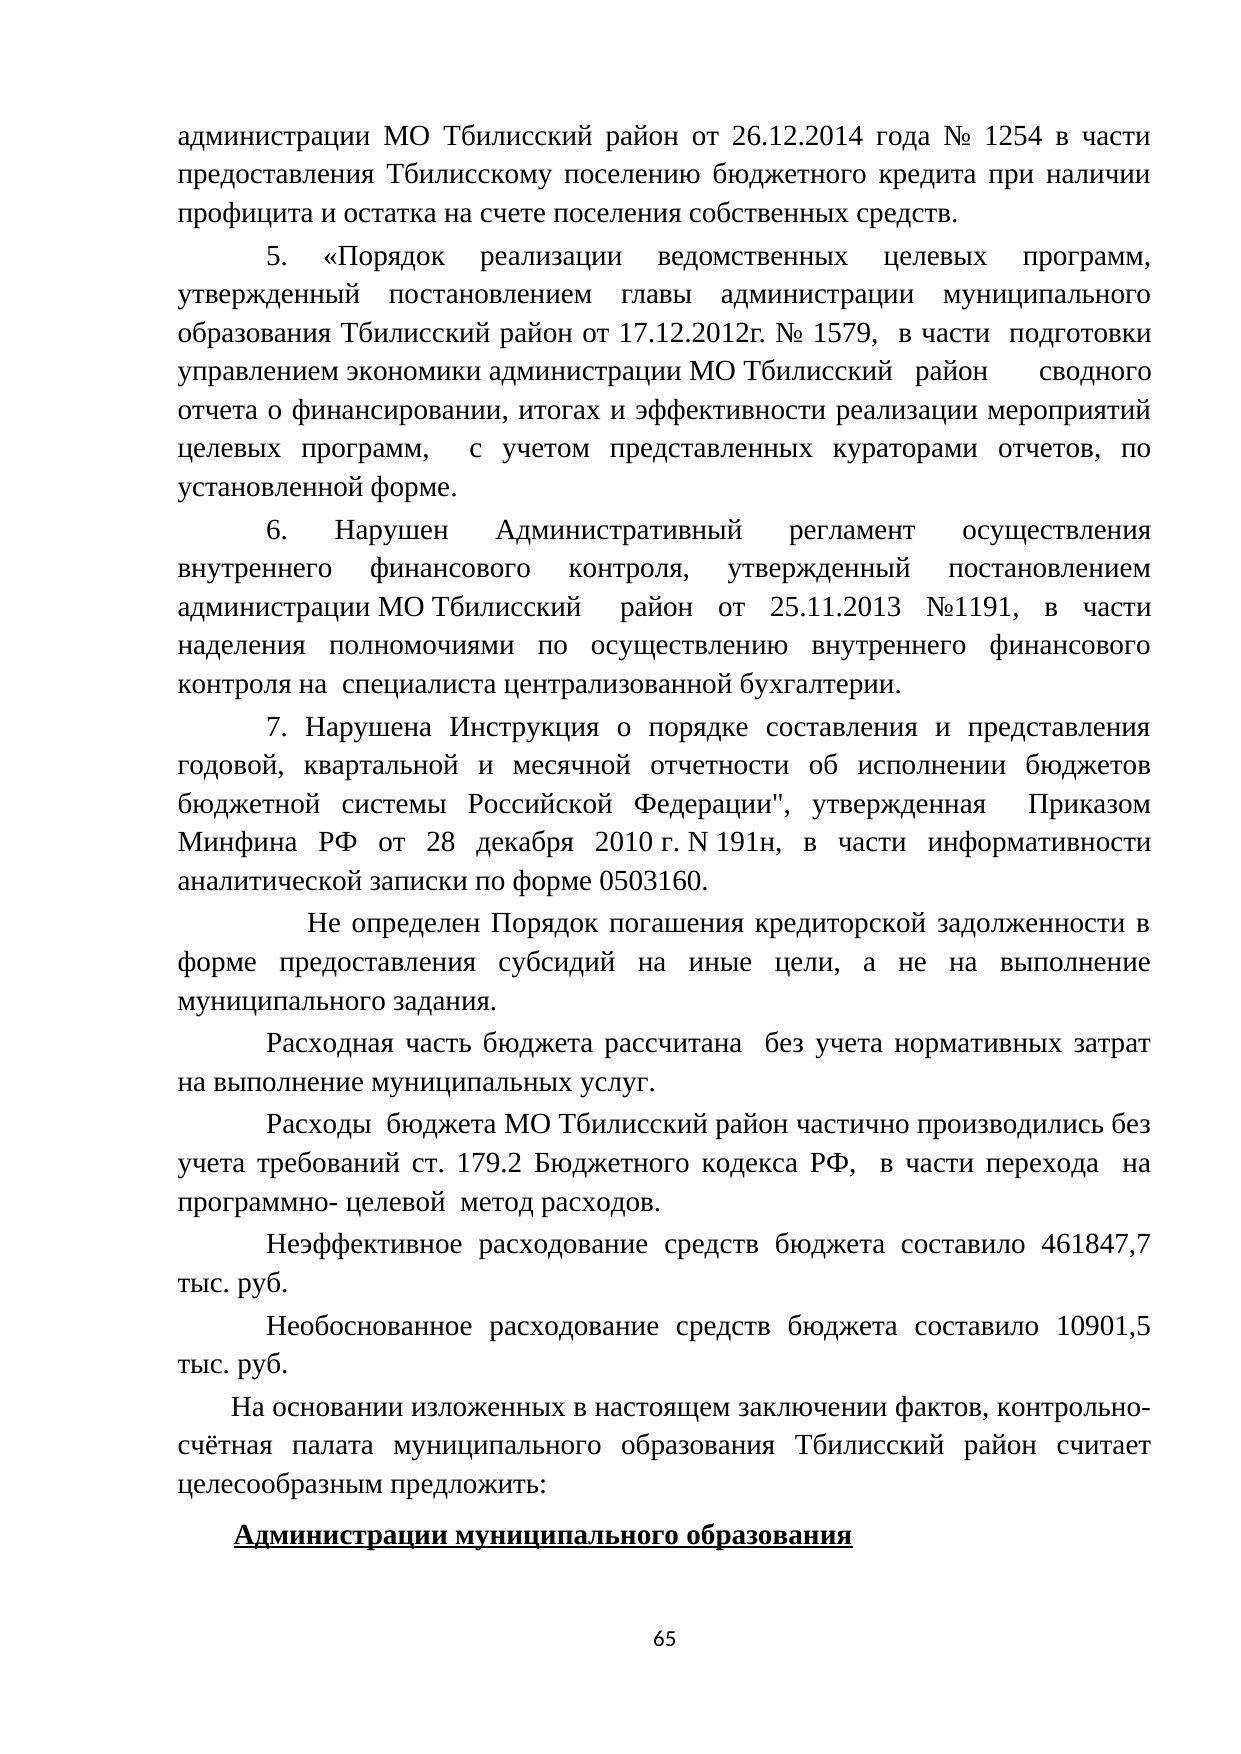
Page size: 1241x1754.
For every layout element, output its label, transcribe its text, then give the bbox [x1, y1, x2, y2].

text Расходная часть бюджета рассчитана без учета нормативных затрат на выполнение муниципальных услуг. [177, 1025, 1152, 1097]
text Не определен Порядок погашения кредиторской задолженности в форме предоставления субсидий на иные цели, а не на выполнение муниципального задания. [177, 906, 1152, 1016]
text Необоснованное расходование средств бюджета составило 10901,5 тыс. руб. [177, 1308, 1152, 1380]
text 6. Нарушен Административный регламент осуществления внутреннего финансового контроля, утвержденный постановлением администрации МО Тбилисский район от 25.11.2013 №1191, в части наделения полномочиями по осуществлению внутреннего финансового контроля на специалиста централизованной бухгалтерии. [177, 512, 1152, 699]
text 7. Нарушена Инструкция о порядке составления и представления годовой, квартальной и месячной отчетности об исполнении бюджетов бюджетной системы Российской Федерации", утвержденная Приказом Минфина РФ от 28 декабря 2010 г. N 191н, в части информативности аналитической записки по форме 0503160. [177, 709, 1152, 896]
text На основании изложенных в настоящем заключении фактов, контрольно-счётная палата муниципального образования Тбилисский район считает целесообразным предложить: [177, 1389, 1152, 1499]
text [177, 118, 1152, 229]
text Администрации муниципального образования [177, 1517, 1152, 1551]
text Неэффективное расходование средств бюджета составило 461847,7 тыс. руб. [177, 1226, 1152, 1298]
text Расходы бюджета МО Тбилисский район частично производились без учета требований ст. 179.2 Бюджетного кодекса РФ, в части перехода на программно- целевой метод расходов. [177, 1107, 1152, 1217]
text 5. «Порядок реализации ведомственных целевых программ, утвержденный постановлением главы администрации муниципального образования Тбилисский район от 17.12.2012г. № 1579, в части подготовки управлением экономики администрации МО Тбилисский район сводного отчета о финансировании, итогах и эффективности реализации мероприятий целевых программ, с учетом представленных кураторами отчетов, по установленной форме. [177, 238, 1152, 503]
